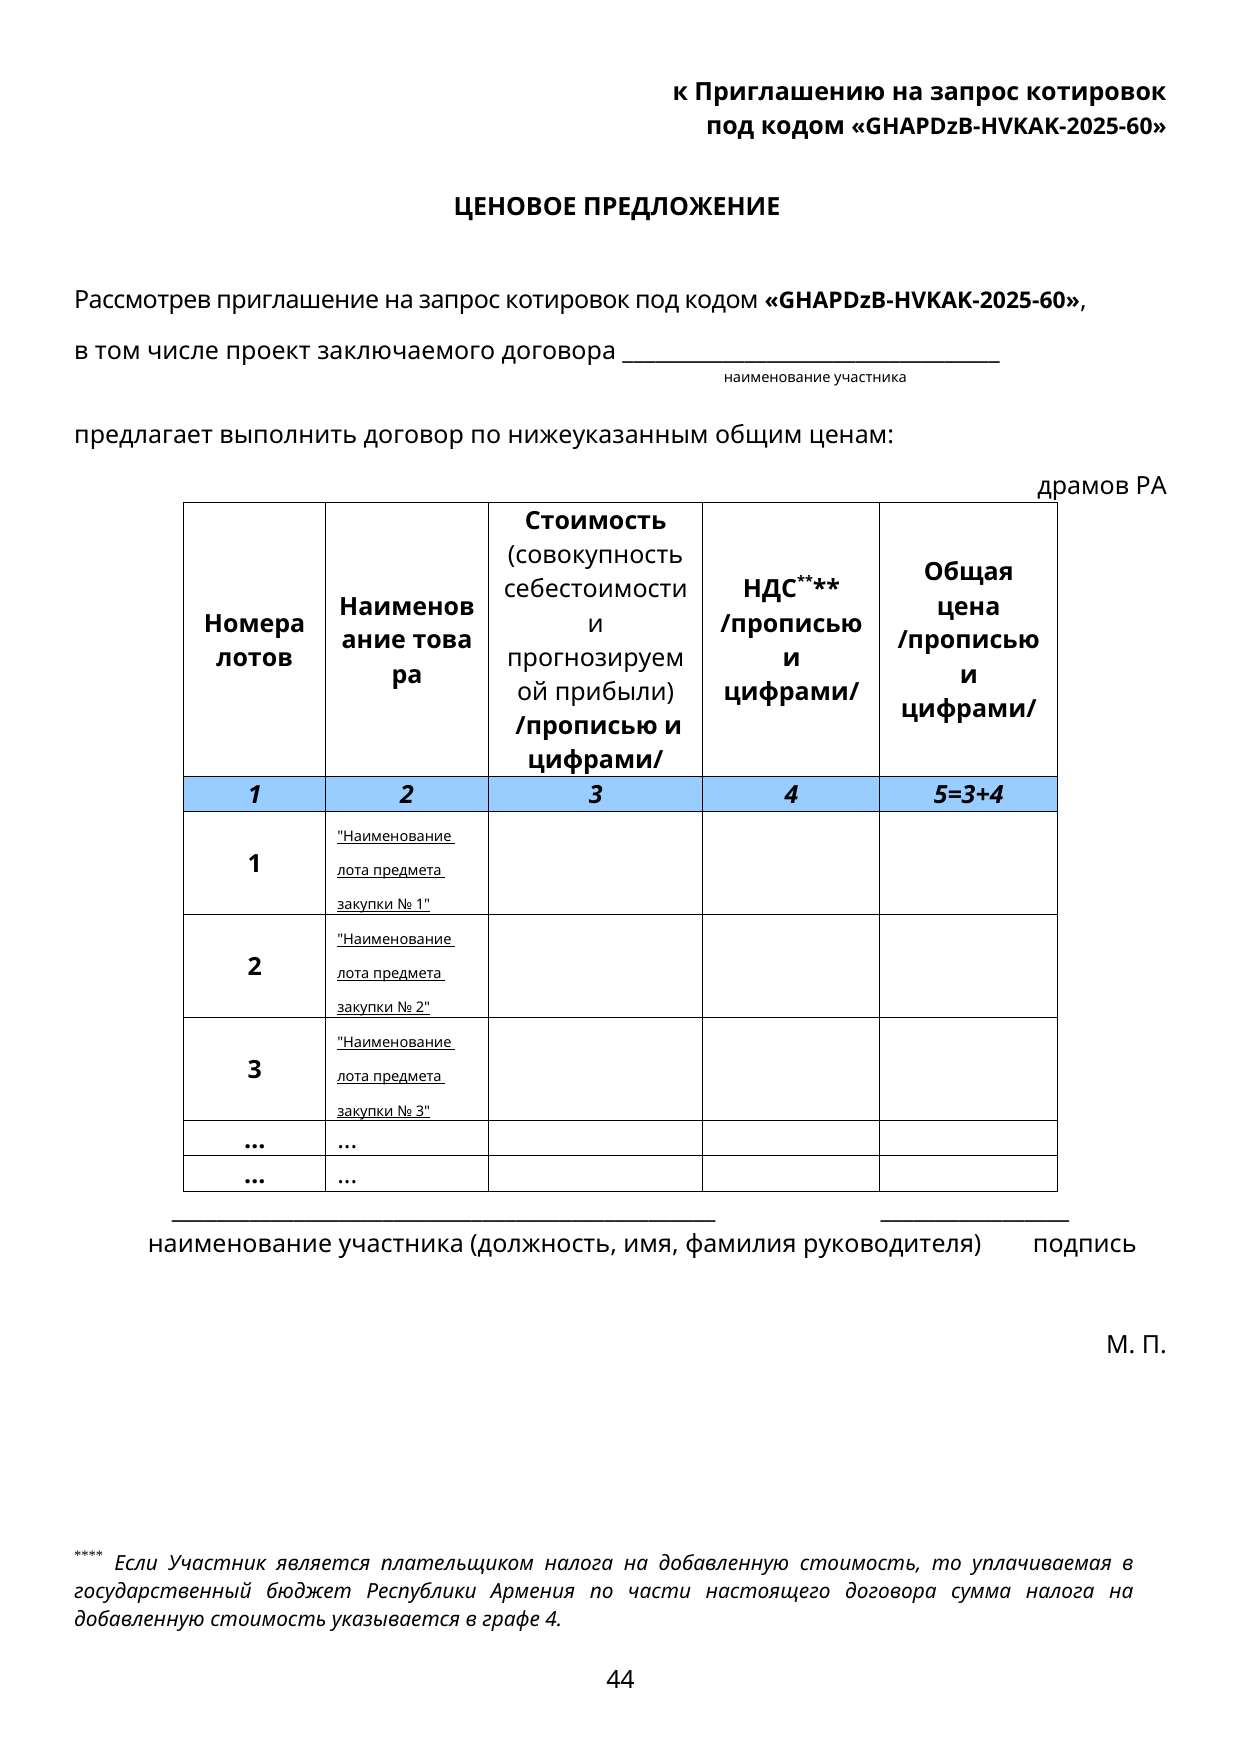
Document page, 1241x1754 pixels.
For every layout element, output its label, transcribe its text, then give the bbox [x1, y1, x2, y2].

text Рассмотрев приглашение на запрос котировок под кодом «GHAPDzB-HVKAK-2025-60», [74, 282, 1167, 316]
table_cell [703, 915, 879, 1017]
text ЦЕНОВОЕ ПРЕДЛОЖЕНИЕ [67, 188, 1167, 223]
table_cell 5=3+4 [880, 777, 1057, 811]
table_cell 1 [184, 777, 325, 811]
table_cell "Наименование лота предмета закупки № 3" [326, 1018, 488, 1120]
table_cell [489, 1156, 702, 1191]
table_cell [703, 1156, 879, 1191]
table_cell 2 [326, 777, 488, 811]
text драмов РА [74, 468, 1167, 502]
table_cell [489, 812, 702, 914]
table_header Стоимость (совокупность себестоимости и прогнозируемой прибыли) /прописью и цифрами/ [489, 503, 702, 776]
table_cell "Наименование лота предмета закупки № 1" [326, 812, 488, 914]
table_header НДС** /прописью и цифрами/ [703, 503, 879, 776]
table_cell 3 [184, 1018, 325, 1120]
table_cell [489, 915, 702, 1017]
text предлагает выполнить договор по нижеуказанным общим ценам: [74, 417, 1167, 451]
table_cell [489, 1121, 702, 1155]
table_cell 4 [703, 777, 879, 811]
text в том числе проект заключаемого договора __________________________________ [74, 332, 1167, 366]
table_cell [703, 1121, 879, 1155]
table_cell [489, 1018, 702, 1120]
table_header Общая цена /прописью и цифрами/ [880, 503, 1057, 776]
table_cell ... [326, 1156, 488, 1191]
table_cell [880, 1156, 1057, 1191]
table_cell [703, 812, 879, 914]
table_cell … [184, 1156, 325, 1191]
table_header Номера лотов [184, 503, 325, 776]
table_cell … [184, 1121, 325, 1155]
text наименование участника [723, 366, 1167, 401]
table_cell [880, 1018, 1057, 1120]
table_cell 2 [184, 915, 325, 1017]
text _________________________________________________ _________________ [74, 1192, 1167, 1226]
table_cell "Наименование лота предмета закупки № 2" [326, 915, 488, 1017]
table_cell ... [326, 1121, 488, 1155]
text к Приглашению на запрос котировок под кодом «GHAPDzB-HVKAK-2025-60» [74, 74, 1167, 142]
table_cell [880, 812, 1057, 914]
table_cell 3 [489, 777, 702, 811]
table_cell 1 [184, 812, 325, 914]
text наименование участника (должность, имя, фамилия руководителя) подпись [148, 1226, 1167, 1260]
table_header Наименование товара [326, 503, 488, 776]
table_cell [880, 915, 1057, 1017]
table_cell [703, 1018, 879, 1120]
table_cell [880, 1121, 1057, 1155]
text М. П. [74, 1327, 1167, 1361]
